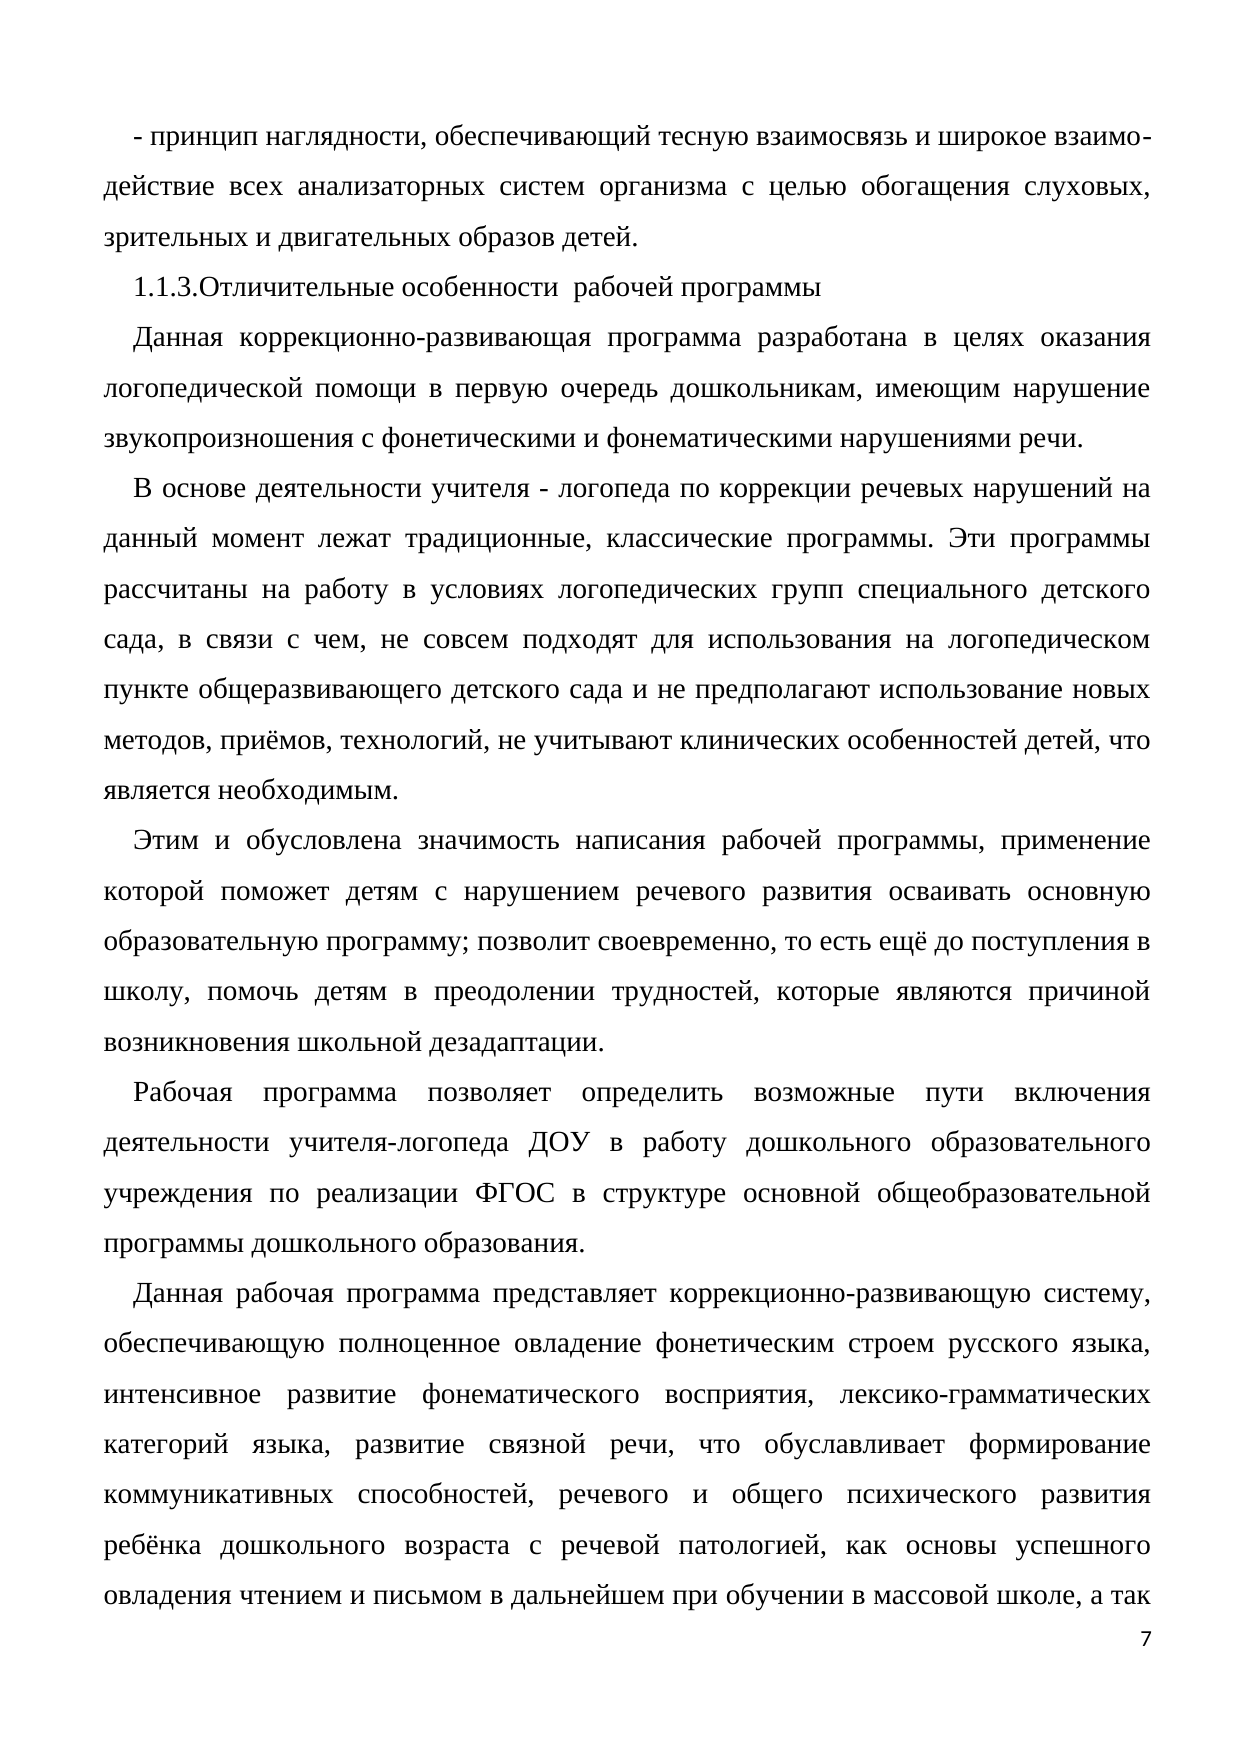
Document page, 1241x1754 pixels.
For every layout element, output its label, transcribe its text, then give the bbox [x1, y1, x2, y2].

text Данная коррекционно-развивающая программа разработана в целях оказания логопедической помощи в первую очередь дошкольникам, имеющим нарушение звукопроизношения с фонетическими и фонематическими нарушениями речи. [103, 319, 1152, 453]
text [103, 1275, 1152, 1611]
text 1.1.3.Отличительные особенности рабочей программы [103, 269, 1152, 303]
text В основе деятельности учителя - логопеда по коррекции речевых нарушений на данный момент лежат традиционные, классические программы. Эти программы рассчитаны на работу в условиях логопедических групп специального детского сада, в связи с чем, не совсем подходят для использования на логопедическом пункте общеразвивающего детского сада и не предполагают использование новых методов, приёмов, технологий, не учитывают клинических особенностей детей, что является необходимым. [103, 470, 1152, 806]
text Этим и обусловлена значимость написания рабочей программы, применение которой поможет детям с нарушением речевого развития осваивать основную образовательную программу; позволит своевременно, то есть ещё до поступления в школу, помочь детям в преодолении трудностей, которые являются причиной возникновения школьной дезадаптации. [103, 822, 1152, 1057]
text - принцип наглядности, обеспечивающий тесную взаимосвязь и широкое взаимодействие всех анализаторных систем организма с целью обогащения слуховых, зрительных и двигательных образов детей. [103, 118, 1152, 252]
text Рабочая программа позволяет определить возможные пути включения деятельности учителя-логопеда ДОУ в работу дошкольного образовательного учреждения по реализации ФГОС в структуре основной общеобразовательной программы дошкольного образования. [103, 1074, 1152, 1258]
